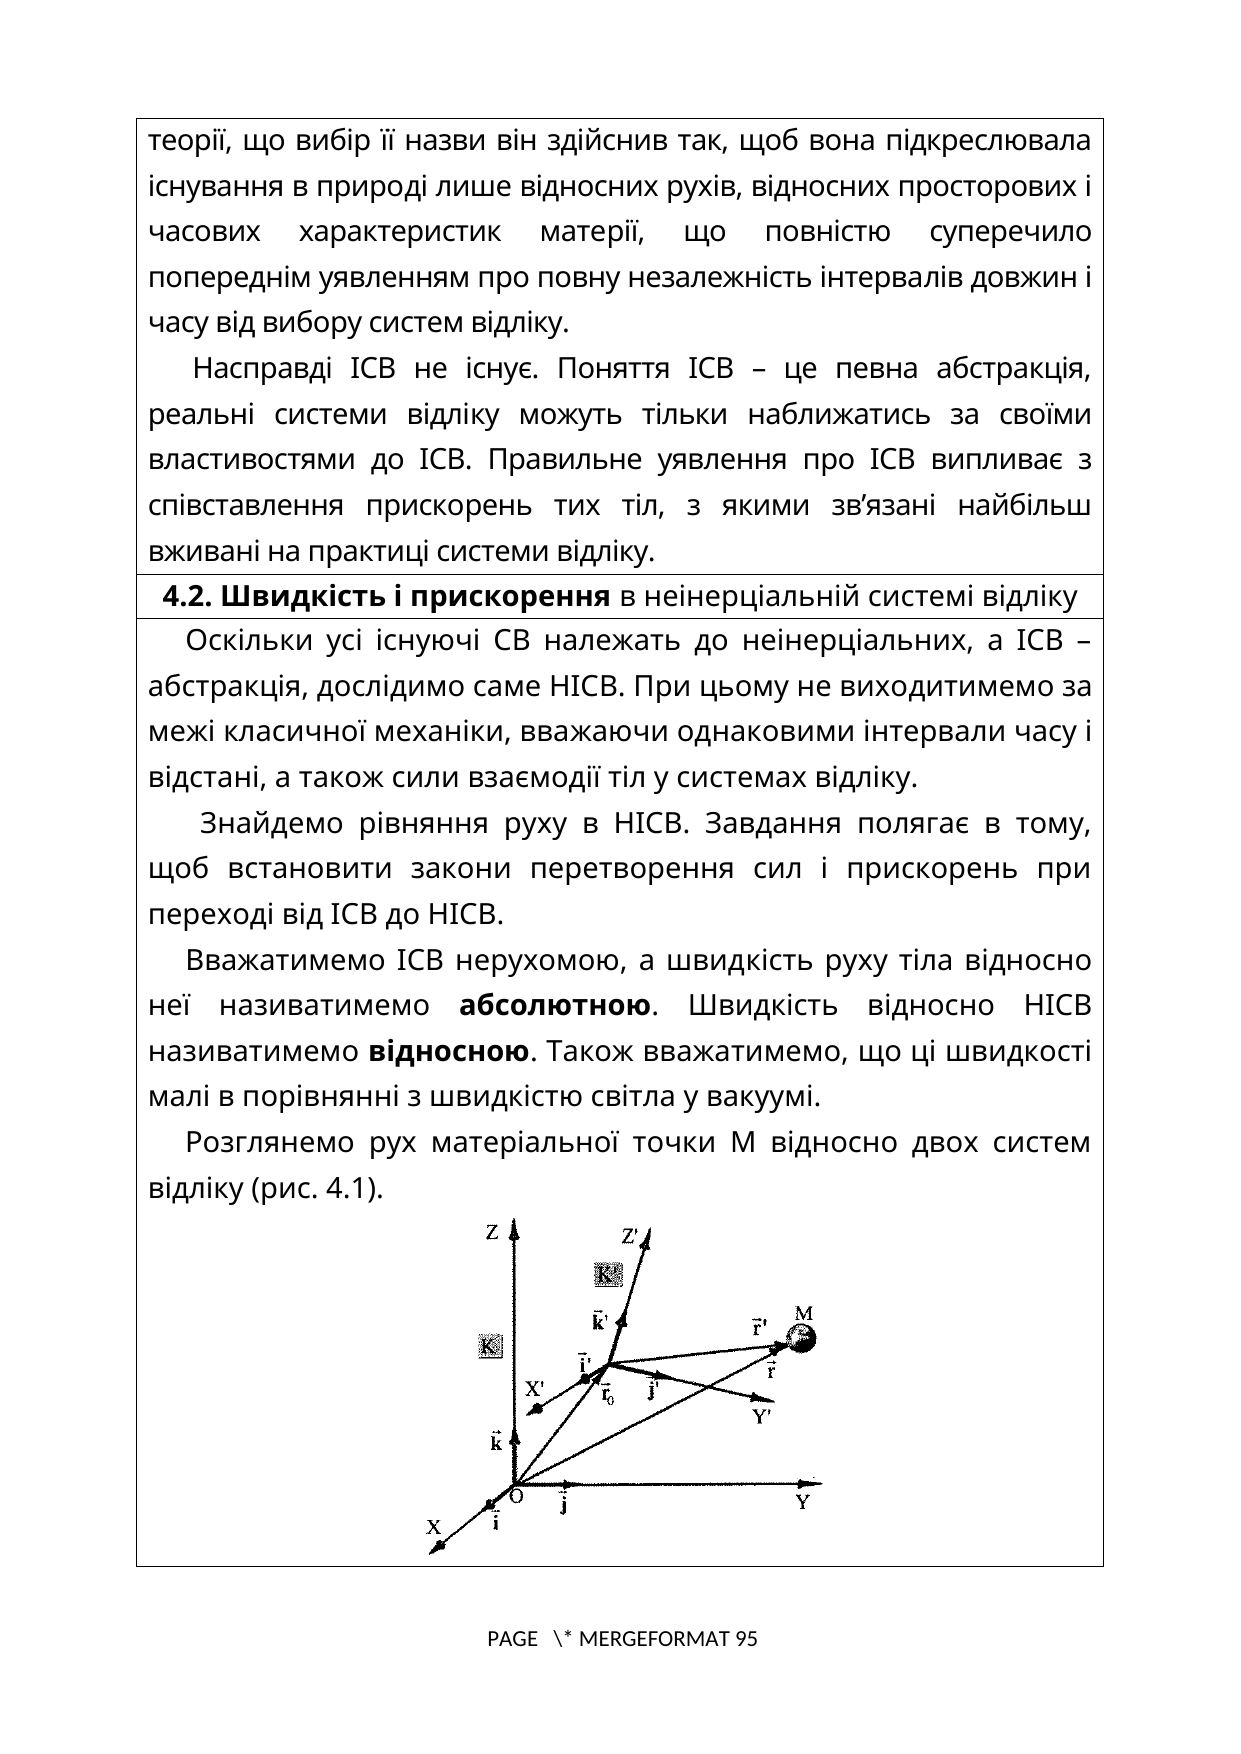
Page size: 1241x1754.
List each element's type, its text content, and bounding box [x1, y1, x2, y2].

picture [413, 1212, 827, 1562]
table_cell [137, 619, 1103, 1566]
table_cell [137, 119, 1103, 574]
table_cell 4.2. Швидкість і прискорення в неінерціальній системі відліку [137, 575, 1103, 618]
